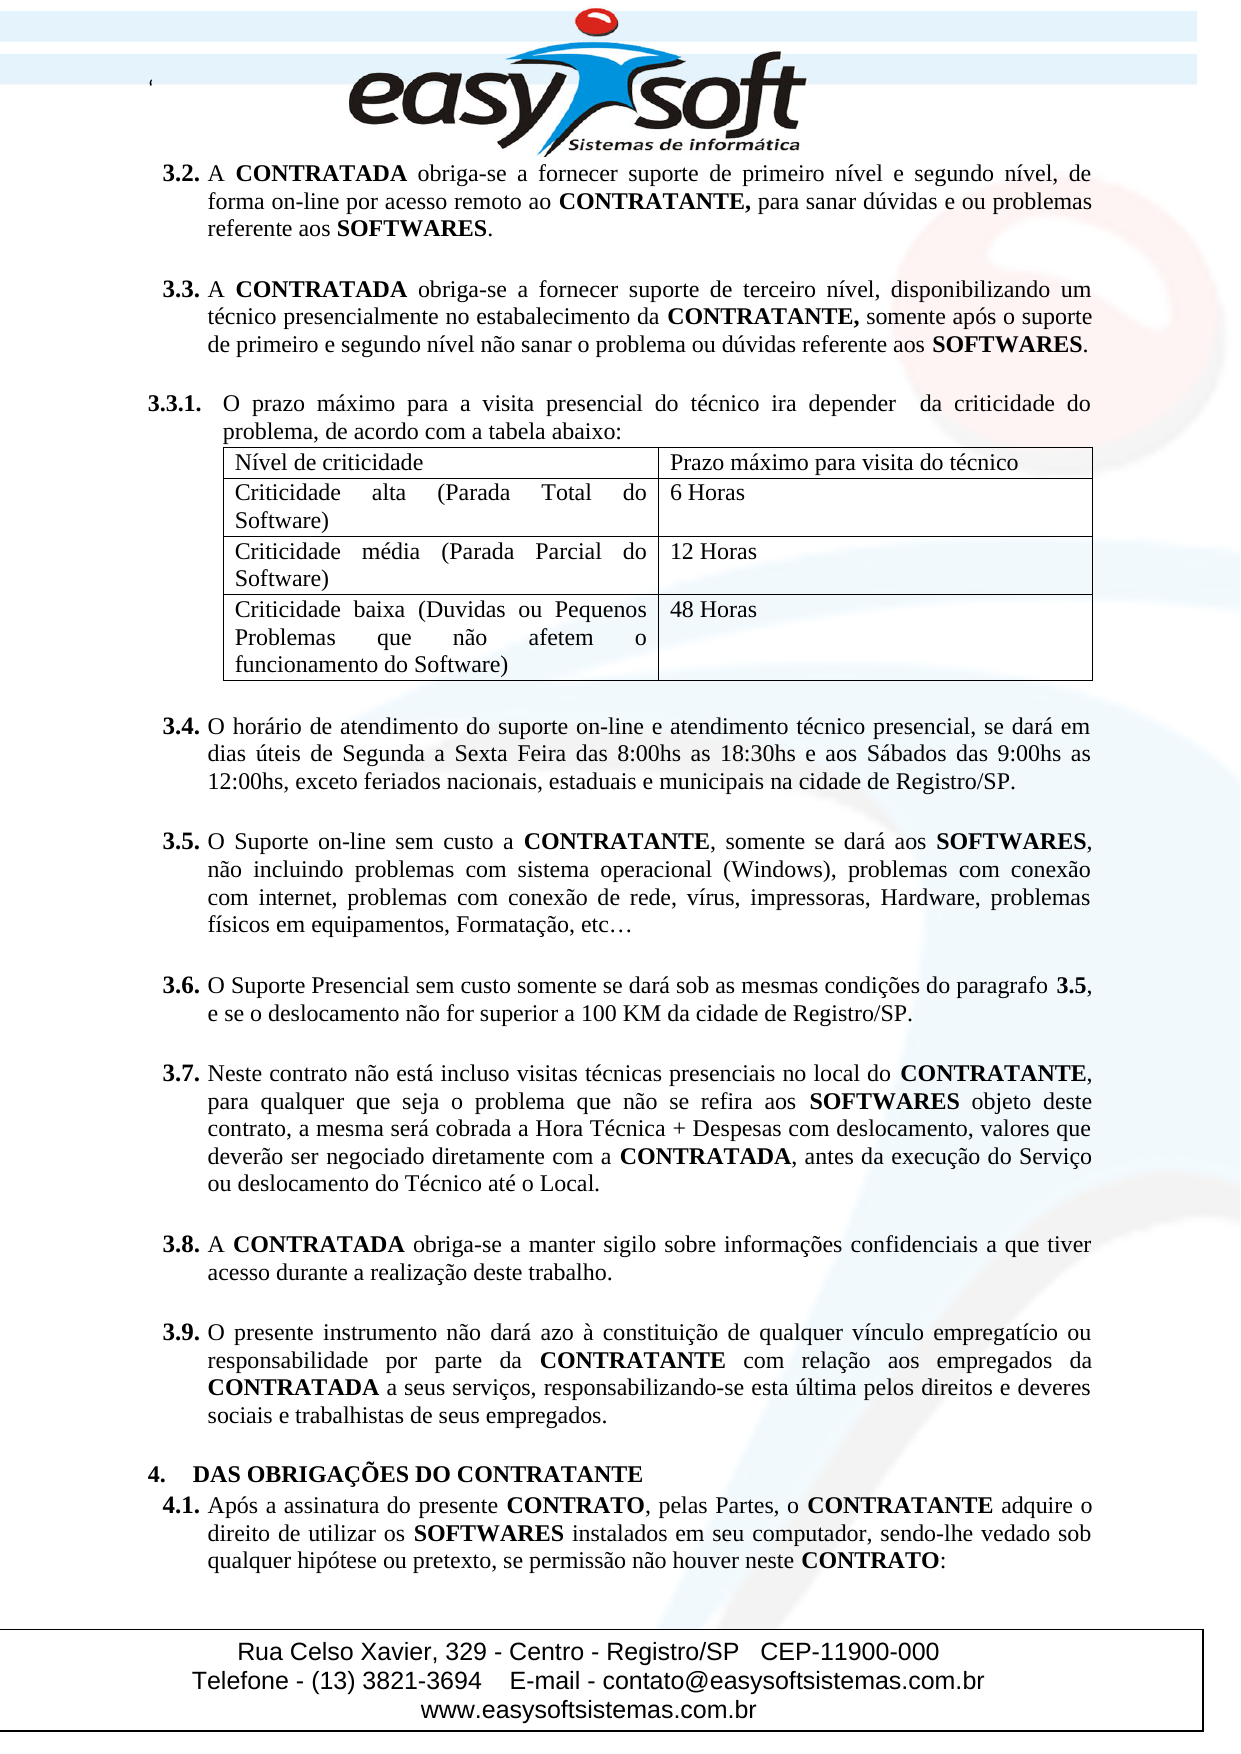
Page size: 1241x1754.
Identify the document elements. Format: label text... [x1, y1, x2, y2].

list A CONTRATADA obriga-se a fornecer suporte de primeiro nível e segundo nível, de forma on-line por acesso remoto ao CONTRATANTE, para sanar dúvidas e ou problemas referente aos SOFTWARES. [162, 158, 1092, 242]
table_cell 48 Horas [659, 595, 1092, 680]
list A CONTRATADA obriga-se a fornecer suporte de terceiro nível, disponibilizando um técnico presencialmente no estabalecimento da CONTRATANTE, somente após o suporte de primeiro e segundo nível não sanar o problema ou dúvidas referente aos SOFTWARES. [162, 274, 1092, 358]
list O Suporte on-line sem custo a CONTRATANTE, somente se dará aos SOFTWARES, não incluindo problemas com sistema operacional (Windows), problemas com conexão com internet, problemas com conexão de rede, vírus, impressoras, Hardware, problemas físicos em equipamentos, Formatação, etc… [162, 826, 1092, 938]
list O presente instrumento não dará azo à constituição de qualquer vínculo empregatício ou responsabilidade por parte da CONTRATANTE com relação aos empregados da CONTRATADA a seus serviços, responsabilizando-se esta última pelos direitos e deveres sociais e trabalhistas de seus empregados. [162, 1317, 1092, 1428]
table_cell 6 Horas [659, 479, 1092, 536]
table_cell Criticidade média (Parada Parcial do Software) [224, 537, 658, 594]
list DAS OBRIGAÇÕES DO CONTRATANTE [148, 1460, 1092, 1488]
table_cell Criticidade baixa (Duvidas ou Pequenos Problemas que não afetem o funcionamento do Software) [224, 595, 658, 680]
picture [0, 0, 1241, 1709]
table_header Nível de criticidade [224, 448, 658, 477]
list A CONTRATADA obriga-se a manter sigilo sobre informações confidenciais a que tiver acesso durante a realização deste trabalho. [162, 1229, 1092, 1285]
table_cell 12 Horas [659, 537, 1092, 594]
list O horário de atendimento do suporte on-line e atendimento técnico presencial, se dará em dias úteis de Segunda a Sexta Feira das 8:00hs as 18:30hs e aos Sábados das 9:00hs as 12:00hs, exceto feriados nacionais, estaduais e municipais na cidade de Registro/SP. [162, 711, 1092, 795]
list O Suporte Presencial sem custo somente se dará sob as mesmas condições do paragrafo 3.5, e se o deslocamento não for superior a 100 KM da cidade de Registro/SP. [162, 970, 1092, 1026]
list O prazo máximo para a visita presencial do técnico ira depender da criticidade do problema, de acordo com a tabela abaixo: [148, 389, 1092, 444]
list Neste contrato não está incluso visitas técnicas presenciais no local do CONTRATANTE, para qualquer que seja o problema que não se refira aos SOFTWARES objeto deste contrato, a mesma será cobrada a Hora Técnica + Despesas com deslocamento, valores que deverão ser negociado diretamente com a CONTRATADA, antes da execução do Serviço ou deslocamento do Técnico até o Local. [162, 1058, 1092, 1197]
table_header Prazo máximo para visita do técnico [659, 448, 1092, 477]
list Após a assinatura do presente CONTRATO, pelas Partes, o CONTRATANTE adquire o direito de utilizar os SOFTWARES instalados em seu computador, sendo-lhe vedado sob qualquer hipótese ou pretexto, se permissão não houver neste CONTRATO: [162, 1490, 1092, 1574]
table_cell Criticidade alta (Parada Total do Software) [224, 479, 658, 536]
